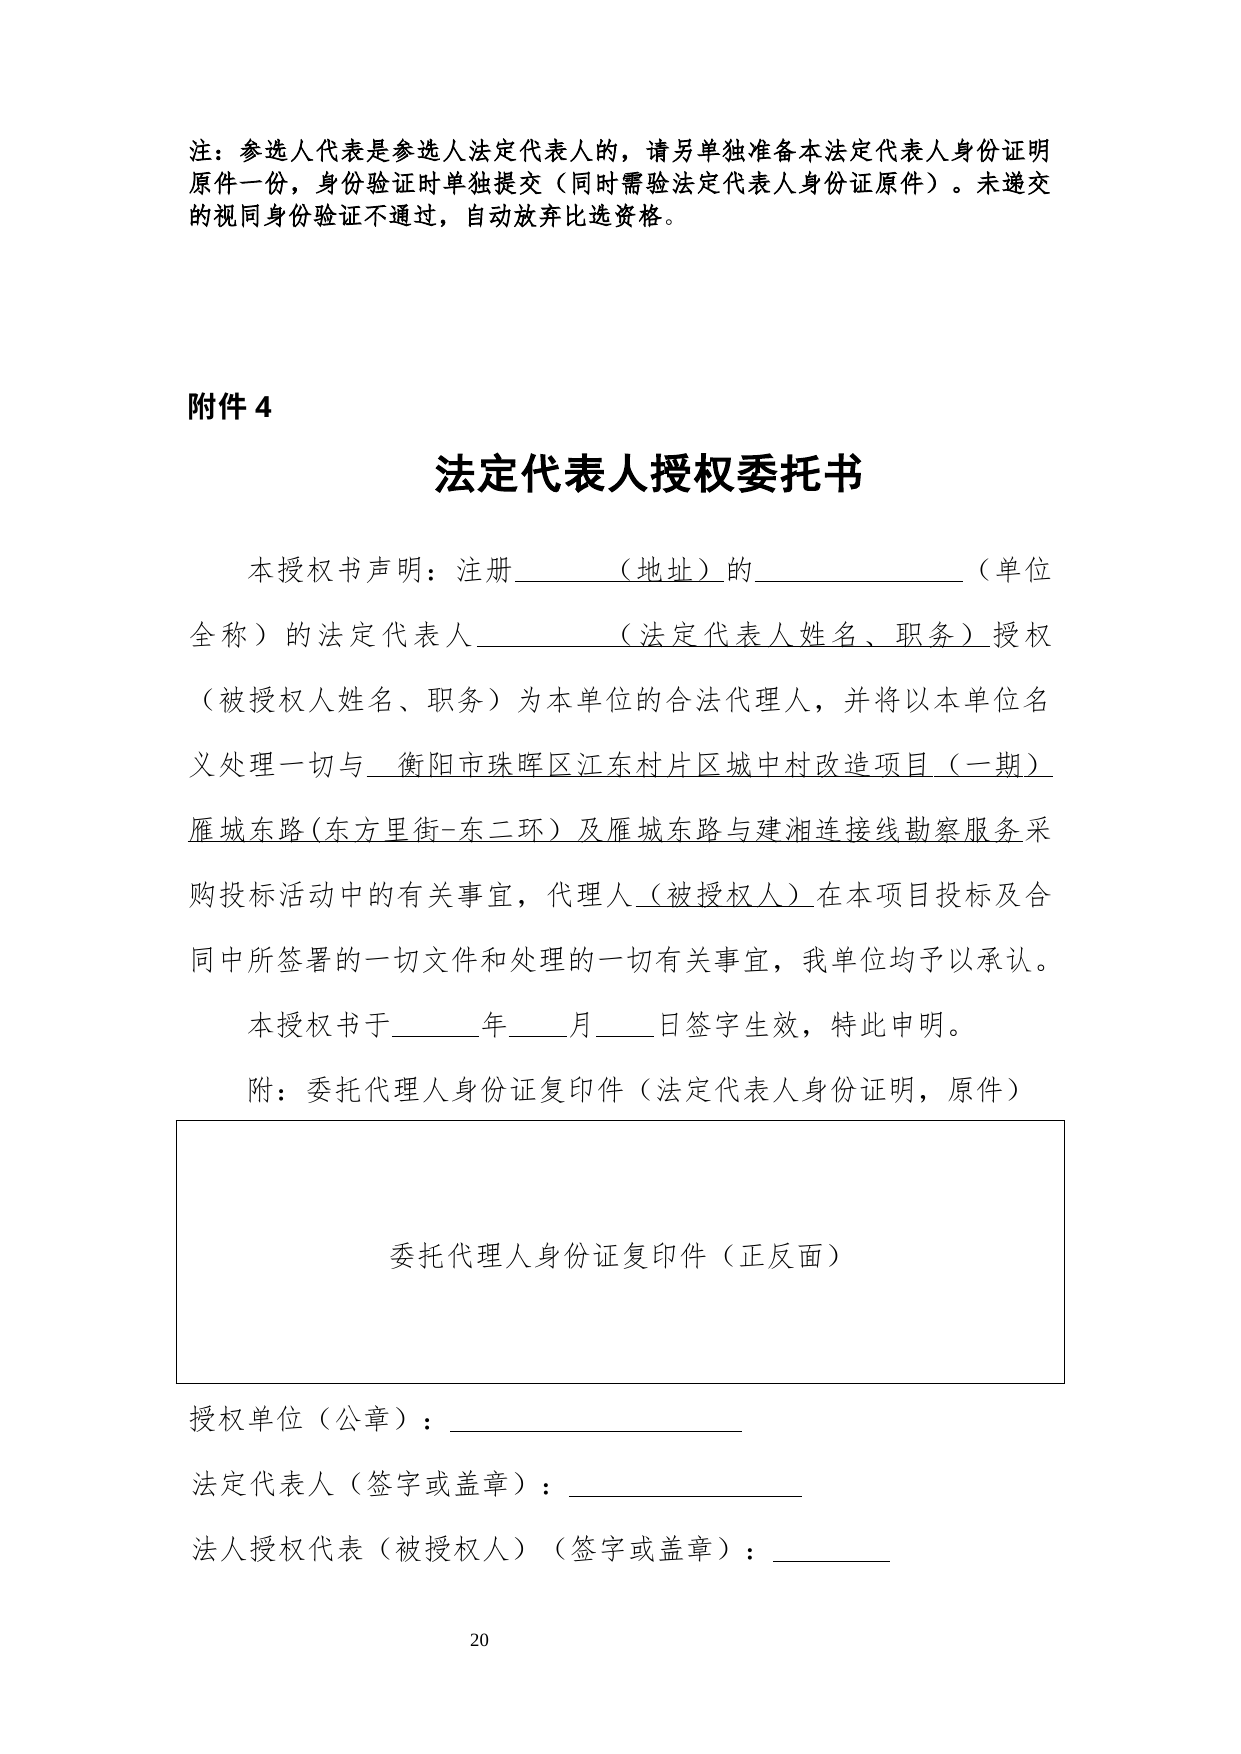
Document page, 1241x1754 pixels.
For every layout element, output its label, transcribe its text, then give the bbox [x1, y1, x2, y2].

text 附：委托代理人身份证复印件（法定代表人身份证明，原件） [187, 1055, 1053, 1120]
table_header 委托代理人身份证复印件（正反面） [177, 1121, 1064, 1383]
text 授权单位（公章）： [187, 1384, 1053, 1449]
text 法定代表人（签字或盖章）： [187, 1449, 1053, 1514]
text 法定代表人授权委托书 [187, 437, 1053, 502]
text 本授权书于 年 月 日签字生效，特此申明。 [187, 990, 1053, 1055]
text 法人授权代表（被授权人）（签字或盖章）： [187, 1514, 1053, 1579]
text 注：参选人代表是参选人法定代表人的，请另单独准备本法定代表人身份证明原件一份，身份验证时单独提交（同时需验法定代表人身份证原件）。未递交的视同身份验证不通过，自动放弃比选资格。 [187, 132, 1053, 230]
text 本授权书声明：注册 （地址）的 （单位全称）的法定代表人 （法定代表人姓名、职务）授权 （被授权人姓名、职务）为本单位的合法代理人，并将以本单位名义处理一切与 衡阳市珠晖区江东村片区城中村改造项目（一期）雁城东路(东方里街-东二环）及雁城东路与建湘连接线勘察服务采购投标活动中的有关事宜，代理人（被授权人）在本项目投标及合同中所签署的一切文件和处理的一切有关事宜，我单位均予以承认。 [187, 535, 1053, 990]
text 附件4 [187, 372, 1053, 437]
